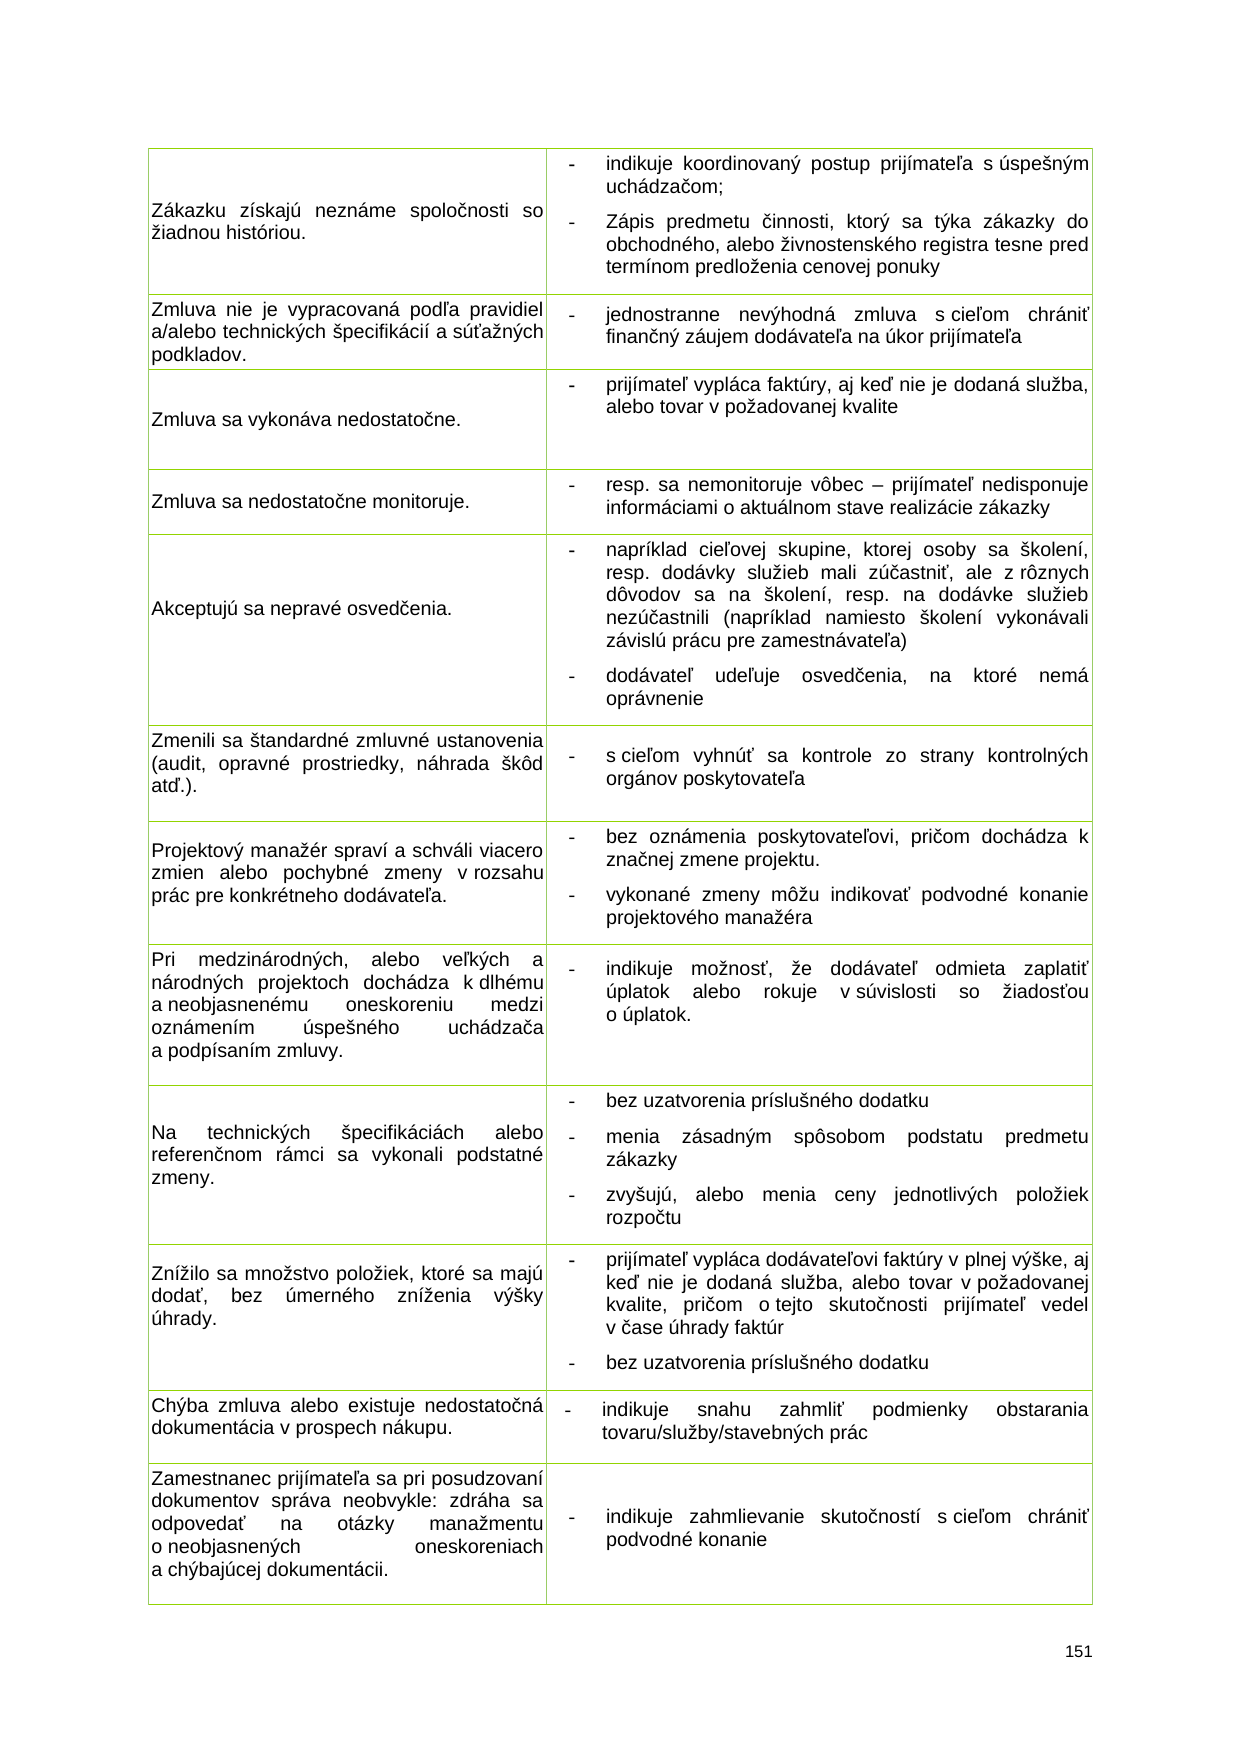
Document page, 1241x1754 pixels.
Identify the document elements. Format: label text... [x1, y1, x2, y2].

table_cell Zmluva nie je vypracovaná podľa pravidiel a/alebo technických špecifikácií a súťažných podkladov. [149, 295, 546, 368]
table_cell Pri medzinárodných, alebo veľkých a národných projektoch dochádza k dlhému a neobjasnenému oneskoreniu medzi oznámením úspešného uchádzača a podpísaním zmluvy. [149, 945, 546, 1085]
table_cell Zmluva sa vykonáva nedostatočne. [149, 370, 546, 469]
table_cell indikuje možnosť, že dodávateľ odmieta zaplatiť úplatok alebo rokuje v súvislosti so žiadosťou o úplatok. [547, 945, 1092, 1085]
table_cell jednostranne nevýhodná zmluva s cieľom chrániť finančný záujem dodávateľa na úkor prijímateľa [547, 295, 1092, 368]
table_cell bez oznámenia poskytovateľovi, pričom dochádza k značnej zmene projektu. vykonané zmeny môžu indikovať podvodné konanie projektového manažéra [547, 822, 1092, 944]
table_cell Znížilo sa množstvo položiek, ktoré sa majú dodať, bez úmerného zníženia výšky úhrady. [149, 1245, 546, 1389]
table_cell bez uzatvorenia príslušného dodatku menia zásadným spôsobom podstatu predmetu zákazky zvyšujú, alebo menia ceny jednotlivých položiek rozpočtu [547, 1086, 1092, 1244]
table_cell Akceptujú sa nepravé osvedčenia. [149, 535, 546, 725]
table_cell Zamestnanec prijímateľa sa pri posudzovaní dokumentov správa neobvykle: zdráha sa odpovedať na otázky manažmentu o neobjasnených oneskoreniach a chýbajúcej dokumentácii. [149, 1464, 546, 1604]
table_cell napríklad cieľovej skupine, ktorej osoby sa školení, resp. dodávky služieb mali zúčastniť, ale z rôznych dôvodov sa na školení, resp. na dodávke služieb nezúčastnili (napríklad namiesto školení vykonávali závislú prácu pre zamestnávateľa) dodávateľ udeľuje osvedčenia, na ktoré nemá oprávnenie [547, 535, 1092, 725]
table_cell Zmenili sa štandardné zmluvné ustanovenia (audit, opravné prostriedky, náhrada škôd atď.). [149, 726, 546, 821]
table_cell Zákazku získajú neznáme spoločnosti so žiadnou históriou. [149, 149, 546, 293]
table_cell Zmluva sa nedostatočne monitoruje. [149, 470, 546, 534]
table_cell prijímateľ vypláca dodávateľovi faktúry v plnej výške, aj keď nie je dodaná služba, alebo tovar v požadovanej kvalite, pričom o tejto skutočnosti prijímateľ vedel v čase úhrady faktúr bez uzatvorenia príslušného dodatku [547, 1245, 1092, 1389]
table_cell indikuje koordinovaný postup prijímateľa s úspešným uchádzačom; Zápis predmetu činnosti, ktorý sa týka zákazky do obchodného, alebo živnostenského registra tesne pred termínom predloženia cenovej ponuky [547, 149, 1092, 293]
table_cell Projektový manažér spraví a schváli viacero zmien alebo pochybné zmeny v rozsahu prác pre konkrétneho dodávateľa. [149, 822, 546, 944]
table_cell s cieľom vyhnúť sa kontrole zo strany kontrolných orgánov poskytovateľa [547, 726, 1092, 821]
table_cell Na technických špecifikáciách alebo referenčnom rámci sa vykonali podstatné zmeny. [149, 1086, 546, 1244]
table_cell prijímateľ vypláca faktúry, aj keď nie je dodaná služba, alebo tovar v požadovanej kvalite [547, 370, 1092, 469]
table_cell indikuje zahmlievanie skutočností s cieľom chrániť podvodné konanie [547, 1464, 1092, 1604]
table_cell Chýba zmluva alebo existuje nedostatočná dokumentácia v prospech nákupu. [149, 1391, 546, 1463]
table_cell indikuje snahu zahmliť podmienky obstarania tovaru/služby/stavebných prác [547, 1391, 1092, 1463]
table_cell resp. sa nemonitoruje vôbec – prijímateľ nedisponuje informáciami o aktuálnom stave realizácie zákazky [547, 470, 1092, 534]
